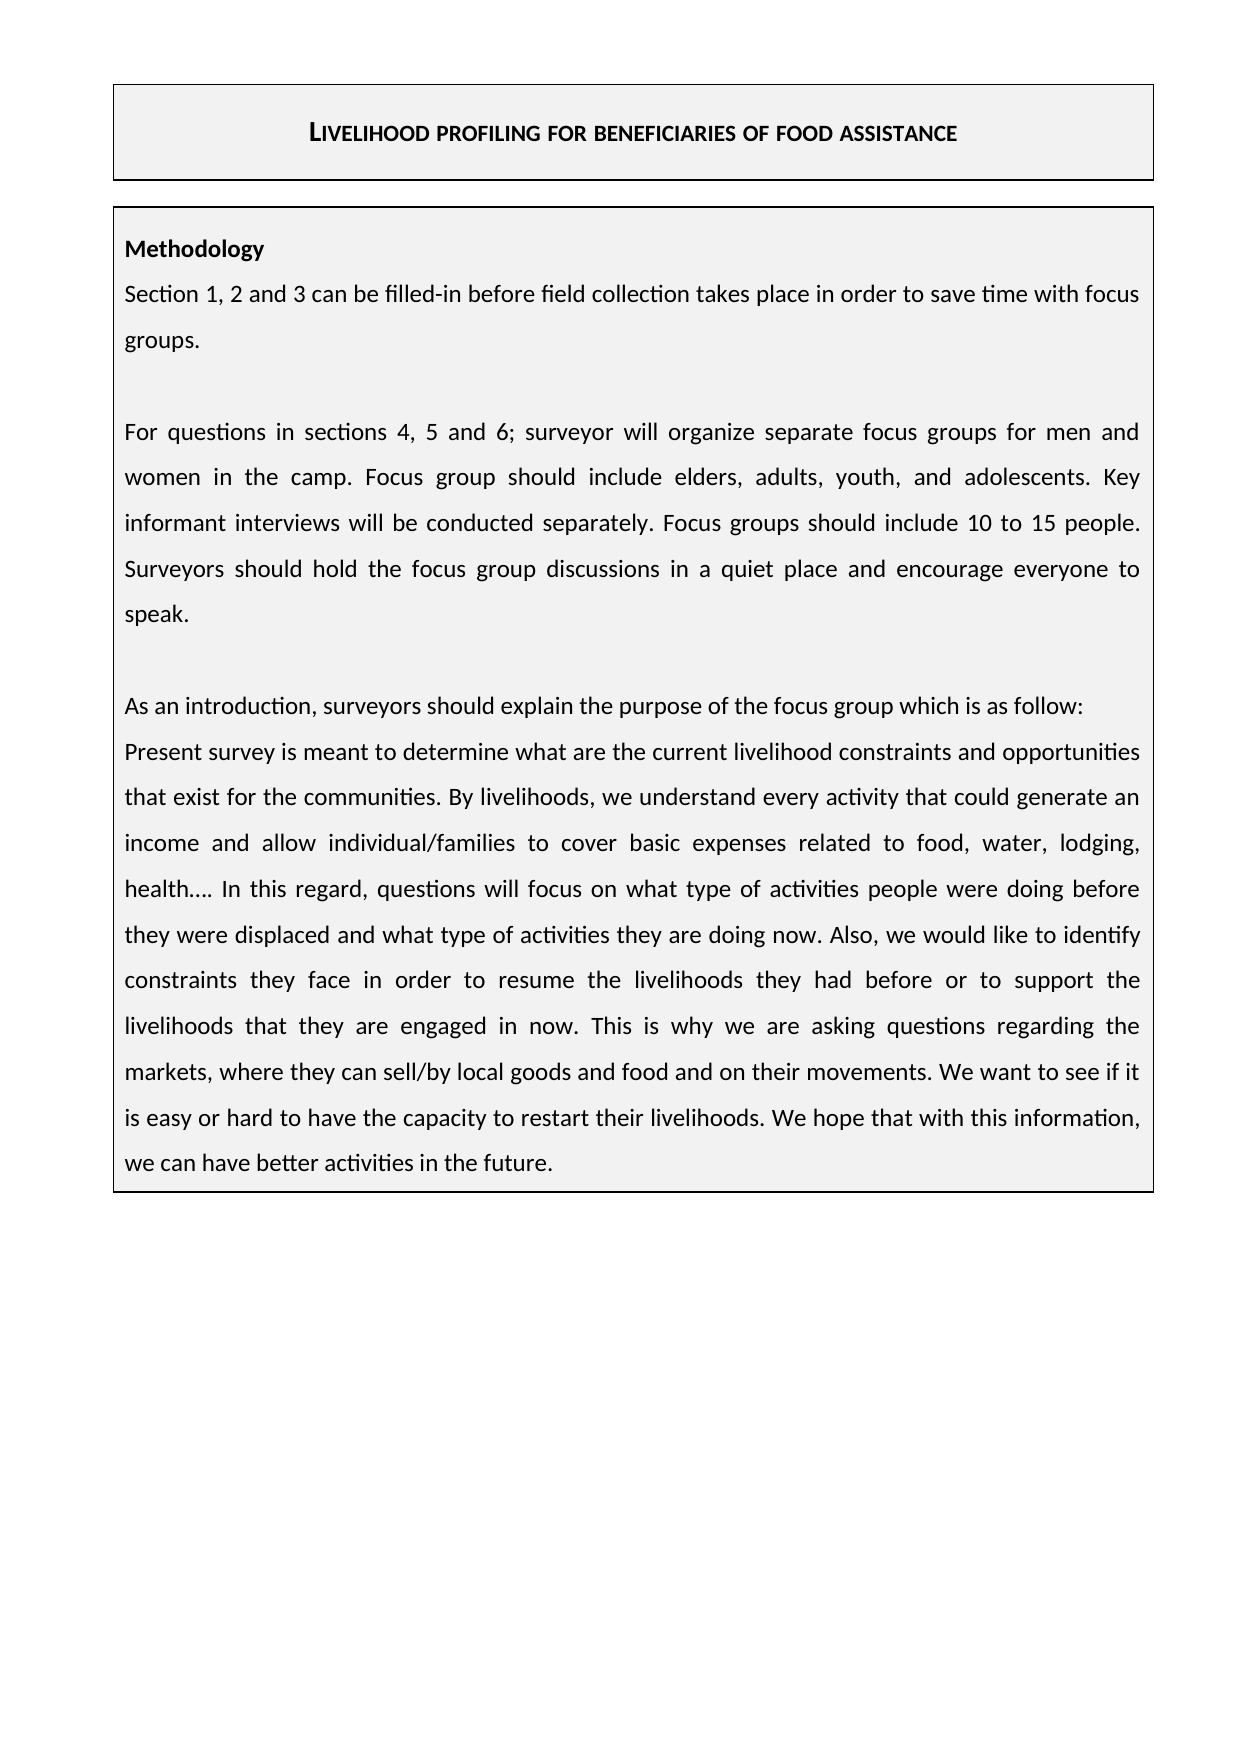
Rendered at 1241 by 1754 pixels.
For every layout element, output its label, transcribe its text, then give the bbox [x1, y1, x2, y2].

table_header Methodology Section 1, 2 and 3 can be filled-in before field collection takes place in order to save time with focus groups. For questions in sections 4, 5 and 6; surveyor will organize separate focus groups for men and women in the camp. Focus group should include elders, adults, youth, and adolescents. Key informant interviews will be conducted separately. Focus groups should include 10 to 15 people. Surveyors should hold the focus group discussions in a quiet place and encourage everyone to speak. As an introduction, surveyors should explain the purpose of the focus group which is as follow: Present survey is meant to determine what are the current livelihood constraints and opportunities that exist for the communities. By livelihoods, we understand every activity that could generate an income and allow individual/families to cover basic expenses related to food, water, lodging, health…. In this regard, questions will focus on what type of activities people were doing before they were displaced and what type of activities they are doing now. Also, we would like to identify constraints they face in order to resume the livelihoods they had before or to support the livelihoods that they are engaged in now. This is why we are asking questions regarding the markets, where they can sell/by local goods and food and on their movements. We want to see if it is easy or hard to have the capacity to restart their livelihoods. We hope that with this information, we can have better activities in the future. [114, 208, 1153, 1191]
table_header Livelihood profiling for beneficiaries of food assistance [114, 85, 1153, 179]
